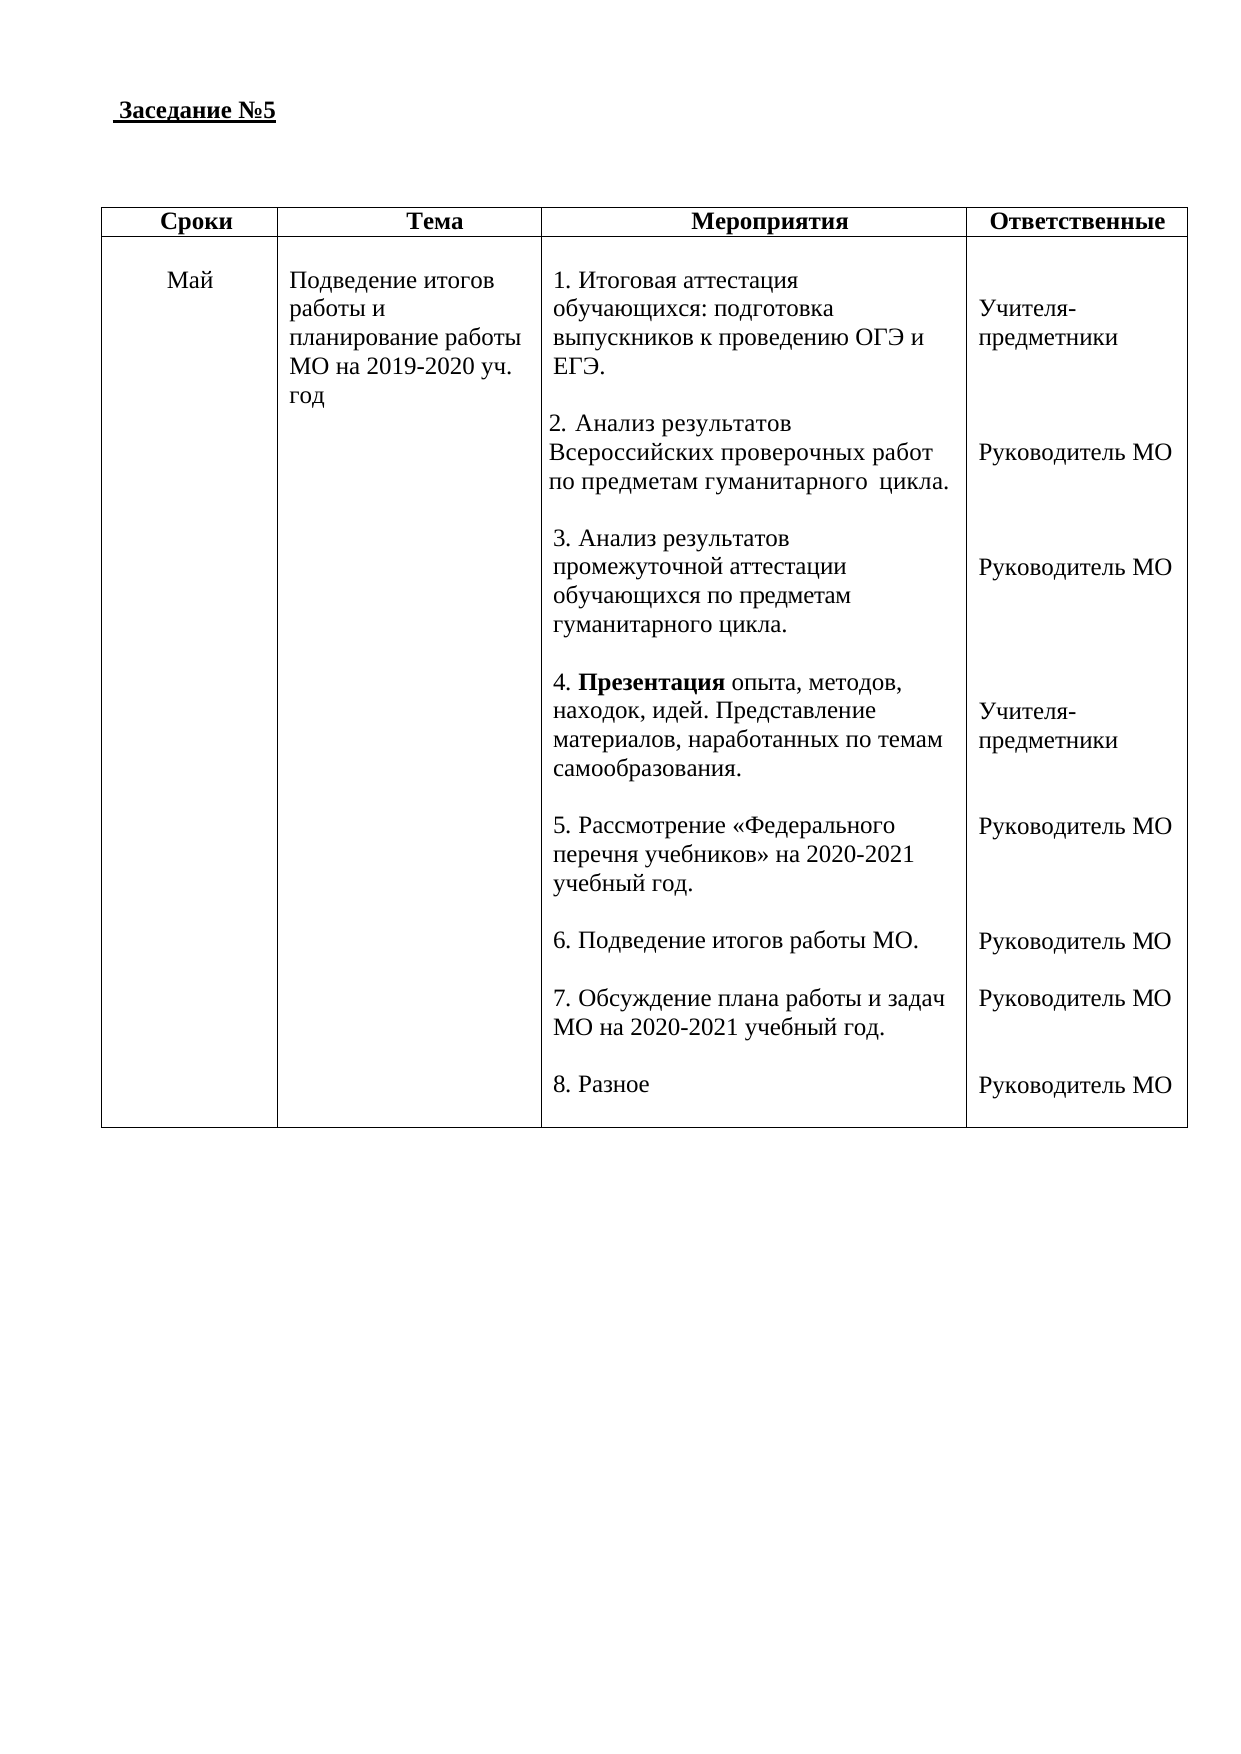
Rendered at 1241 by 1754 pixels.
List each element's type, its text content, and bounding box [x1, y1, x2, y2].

text Заседание №5 [113, 95, 1142, 124]
table_header Ответственные [967, 208, 1187, 236]
table_cell Подведение итогов работы и планирование работы МО на 2019-2020 уч. год [278, 237, 541, 1127]
table_cell Итоговая аттестация обучающихся: подготовка выпускников к проведению ОГЭ и ЕГЭ. Анализ результатов Всероссийских проверочных работ по предметам гуманитарного цикла. Анализ результатов промежуточной аттестации обучающихся по предметам гуманитарного цикла. Презентация опыта, методов, находок, идей. Представление материалов, наработанных по темам самообразования. Рассмотрение «Федерального перечня учебников» на 2020-2021 учебный год. Подведение итогов работы МО. Обсуждение плана работы и задач МО на 2020-2021 учебный год. Разное [542, 237, 966, 1127]
table_header Мероприятия [542, 208, 966, 236]
table_header Тема [278, 208, 541, 236]
table_cell Май [102, 237, 277, 1127]
table_header Сроки [102, 208, 277, 236]
table_cell Учителя- предметники Руководитель МО Руководитель МО Учителя- предметники Руководитель МО Руководитель МО Руководитель МО Руководитель МО [967, 237, 1187, 1127]
